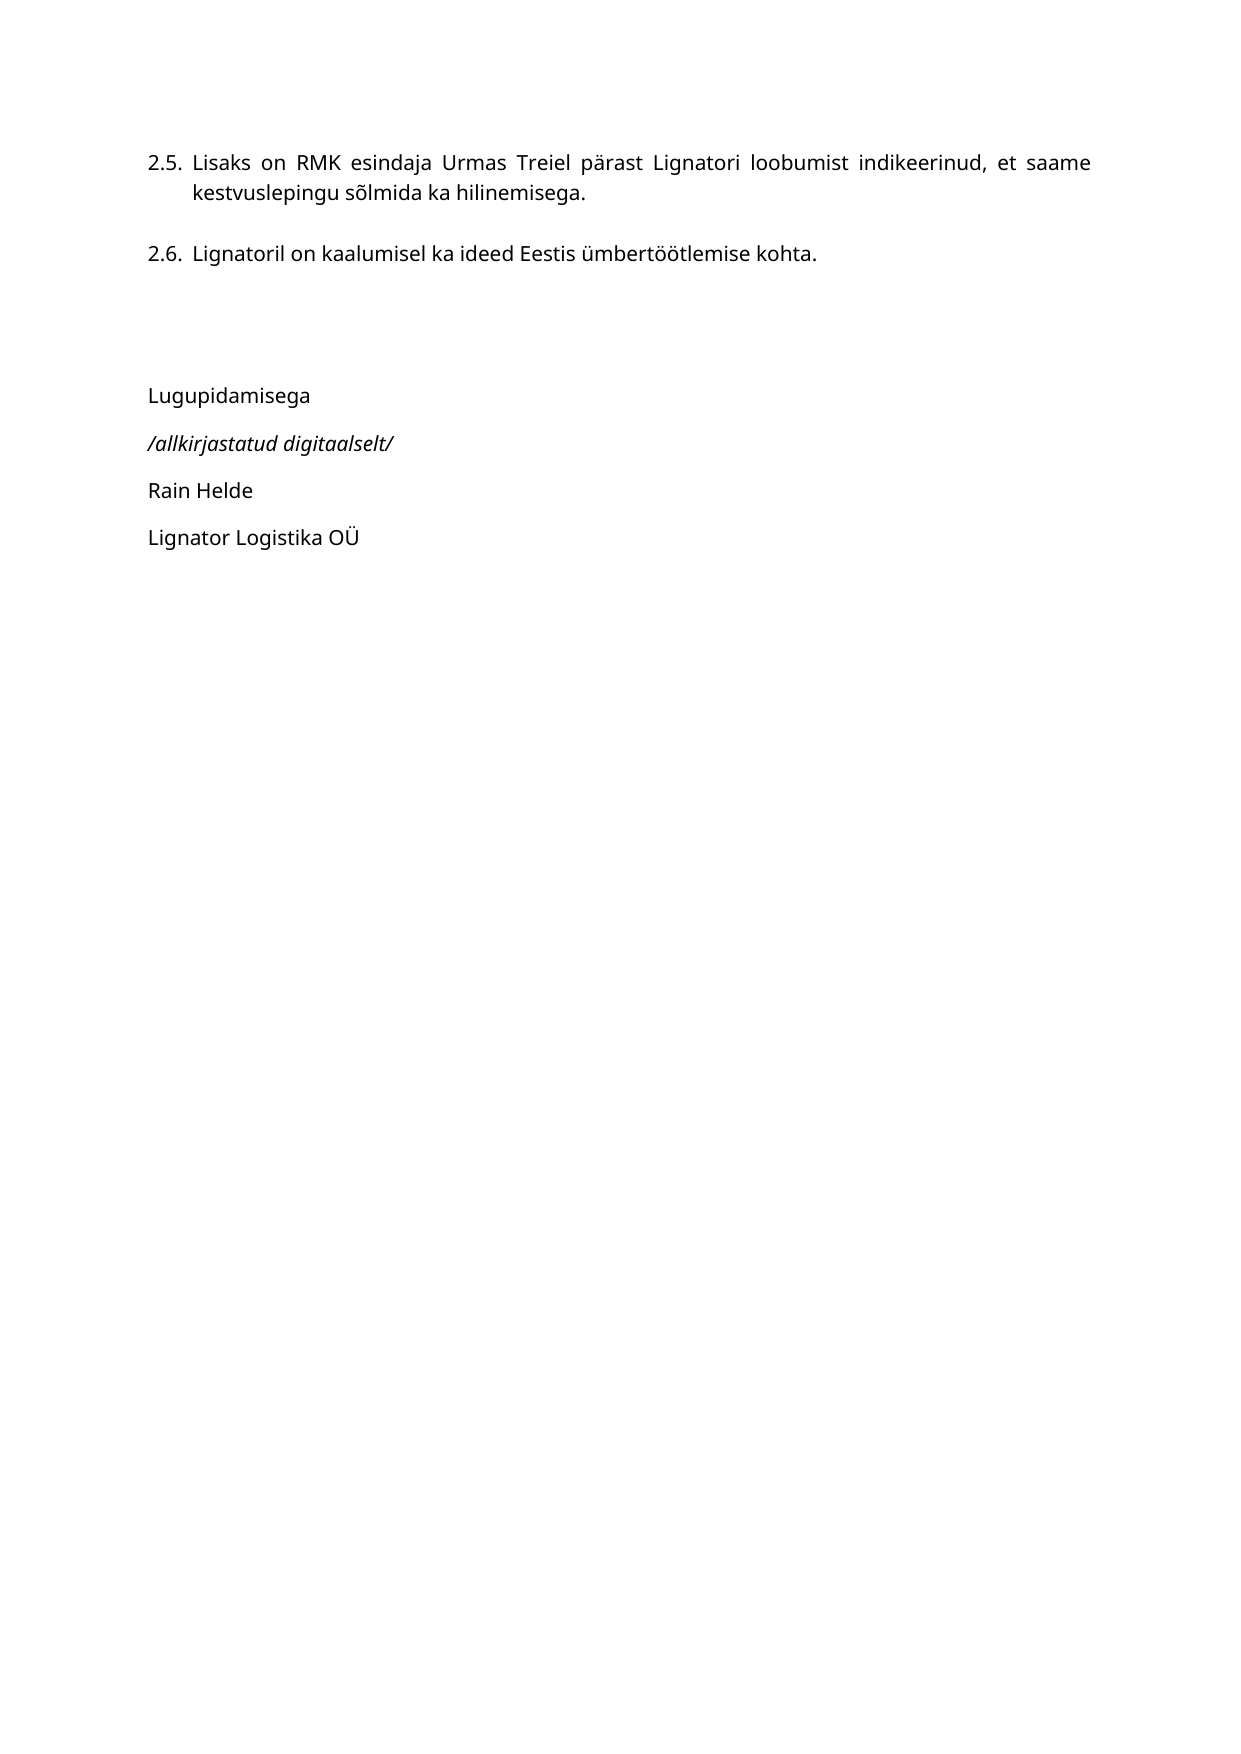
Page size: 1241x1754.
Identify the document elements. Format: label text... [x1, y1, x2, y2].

text Rain Helde [148, 476, 1093, 504]
text Lugupidamisega [148, 381, 1093, 410]
text Lignator Logistika OÜ [148, 523, 1093, 552]
list Lisaks on RMK esindaja Urmas Treiel pärast Lignatori loobumist indikeerinud, et saame kestvuslepingu sõlmida ka hilinemisega. [148, 148, 1093, 207]
list Lignatoril on kaalumisel ka ideed Eestis ümbertöötlemise kohta. [148, 239, 1093, 268]
text /allkirjastatud digitaalselt/ [148, 429, 1093, 457]
